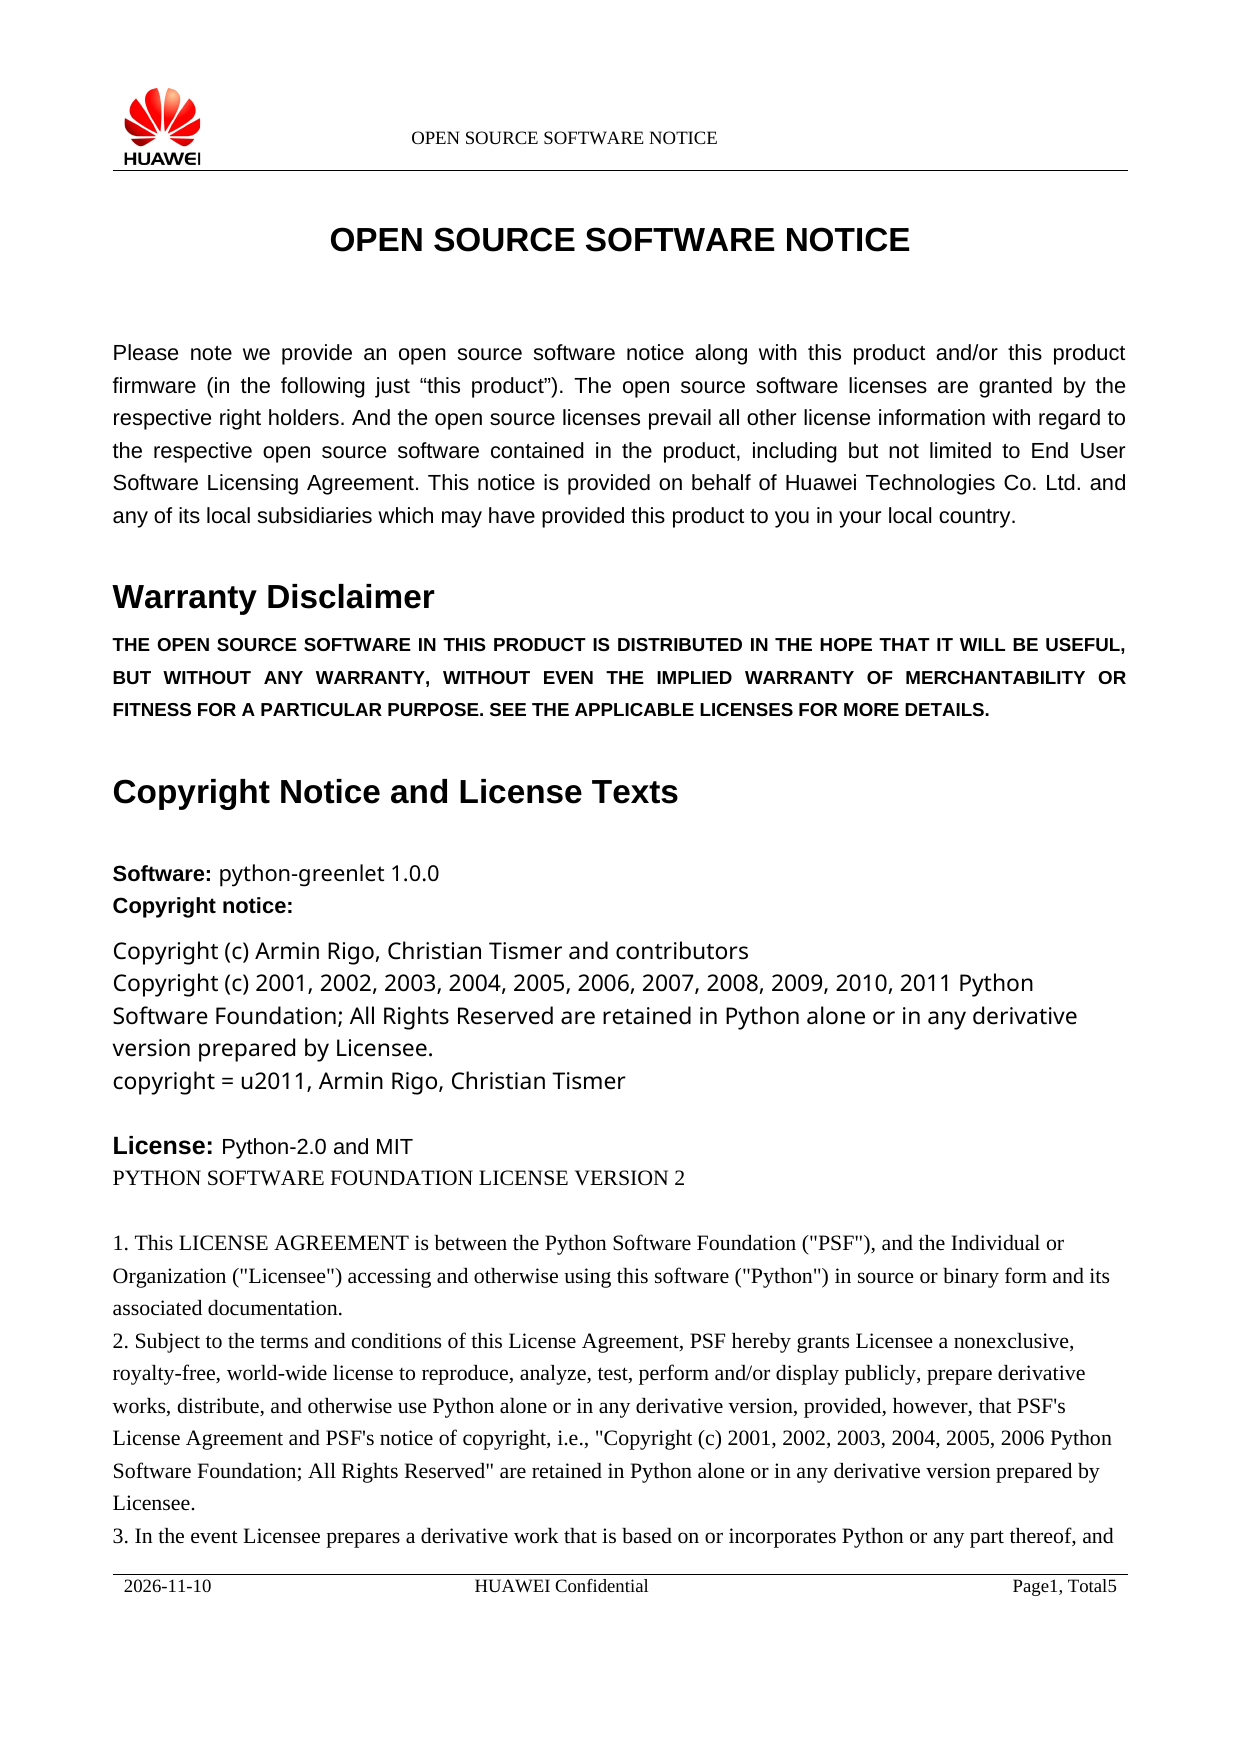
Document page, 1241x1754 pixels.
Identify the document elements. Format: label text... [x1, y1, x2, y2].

text License: Python-2.0 and MIT [112, 1129, 1128, 1161]
text Warranty Disclaimer [112, 564, 1128, 629]
text The open source software in this product is distributed in the hope that it will be useful, but WITHOUT ANY WARRANTY, without even the implied warranty of MERCHANTABILITY or FITNESS FOR A PARTICULAR PURPOSE. See the applicable licenses for more details. [112, 629, 1128, 726]
text Copyright (c) Armin Rigo, Christian Tismer and contributors Copyright (c) 2001, 2002, 2003, 2004, 2005, 2006, 2007, 2008, 2009, 2010, 2011 Python Software Foundation; All Rights Reserved are retained in Python alone or in any derivative version prepared by Licensee. copyright = u2011, Armin Rigo, Christian Tismer [112, 934, 1128, 1129]
text Copyright notice: [112, 889, 1128, 921]
text OPEN SOURCE SOFTWARE NOTICE [112, 206, 1128, 271]
text Please note we provide an open source software notice along with this product and/or this product firmware (in the following just “this product”). The open source software licenses are granted by the respective right holders. And the open source licenses prevail all other license information with regard to the respective open source software contained in the product, including but not limited to End User Software Licensing Agreement. This notice is provided on behalf of Huawei Technologies Co. Ltd. and any of its local subsidiaries which may have provided this product to you in your local country. [112, 336, 1128, 531]
picture [124, 88, 201, 165]
text Copyright Notice and License Texts [112, 759, 1128, 824]
title Software: python-greenlet 1.0.0 [112, 856, 1128, 889]
